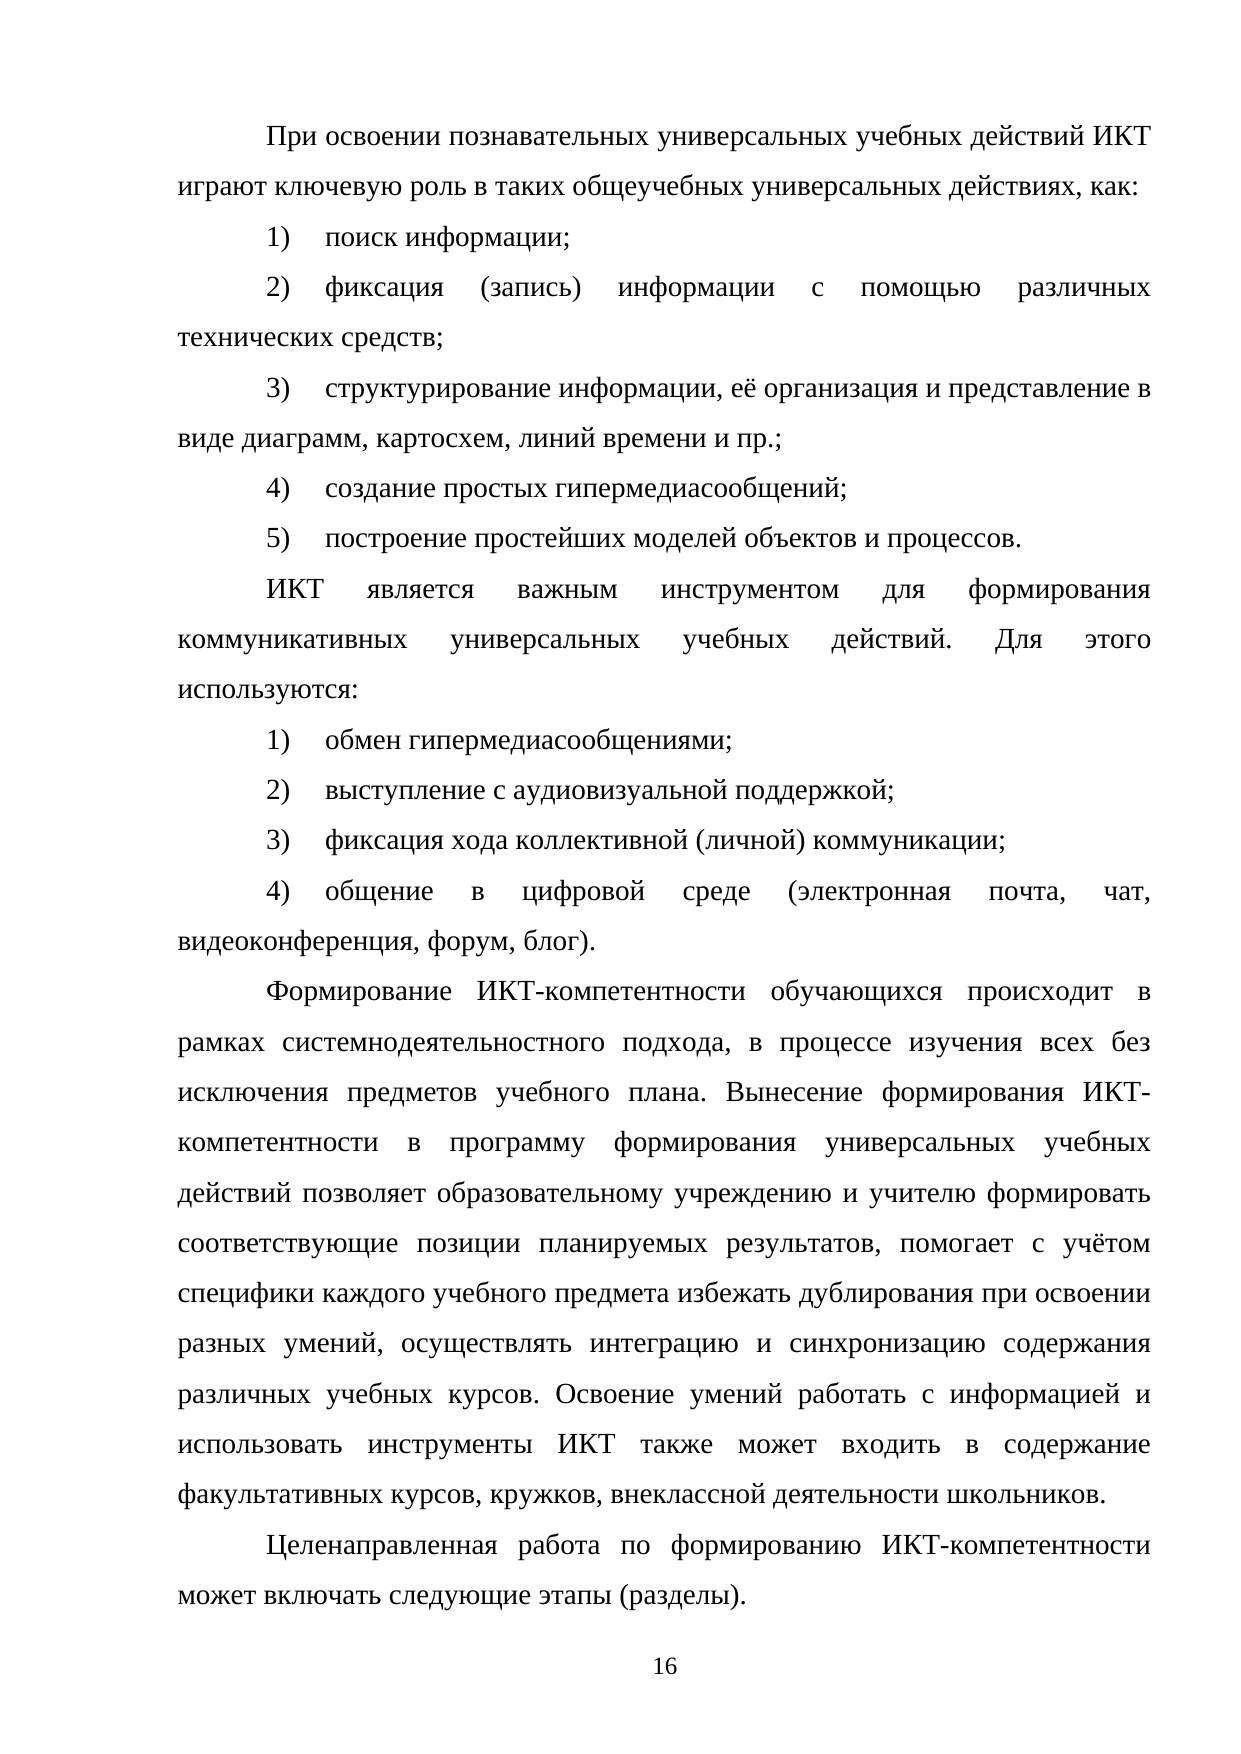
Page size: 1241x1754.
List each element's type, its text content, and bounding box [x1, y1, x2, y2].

list выступление с аудиовизуальной поддержкой; [177, 772, 1152, 806]
list фиксация (запись) информации с помощью различных технических средств; [177, 269, 1152, 353]
text ИКТ является важным инструментом для формирования коммуникативных универсальных учебных действий. Для этого используются: [177, 571, 1152, 705]
text Формирование ИКТ-компетентности обучающихся происходит в рамках системно­деятельностного подхода, в процессе изучения всех без исключения предметов учебного плана. Вынесение формирования ИКТ-компетентности в программу формирования универсальных учебных действий позволяет образовательному учреждению и учителю формировать соответствующие позиции планируемых результатов, помогает с учётом специфики каждого учебного предмета избежать дублирования при освоении разных умений, осуществлять интеграцию и синхронизацию содержания различных учебных курсов. Освоение умений работать с информацией и использовать инструменты ИКТ также может входить в содержание факультативных курсов, кружков, внеклассной деятельности школьников. [177, 973, 1152, 1510]
list поиск информации; [177, 219, 1152, 252]
list общение в цифровой среде (электронная почта, чат, видеоконференция, форум, блог). [177, 873, 1152, 957]
list обмен гипермедиасообщениями; [177, 722, 1152, 755]
list фиксация хода коллективной (личной) коммуникации; [177, 822, 1152, 856]
text При освоении познавательных универсальных учебных действий ИКТ играют ключевую роль в таких общеучебных универсальных действиях, как: [177, 118, 1152, 202]
text Целенаправленная работа по формированию ИКТ-компетентности может включать следующие этапы (разделы). [177, 1527, 1152, 1611]
list создание простых гипермедиасообщений; [177, 470, 1152, 504]
list структурирование информации, её организация и представление в виде диаграмм, картосхем, линий времени и пр.; [177, 370, 1152, 453]
list построение простейших моделей объектов и процессов. [177, 521, 1152, 554]
